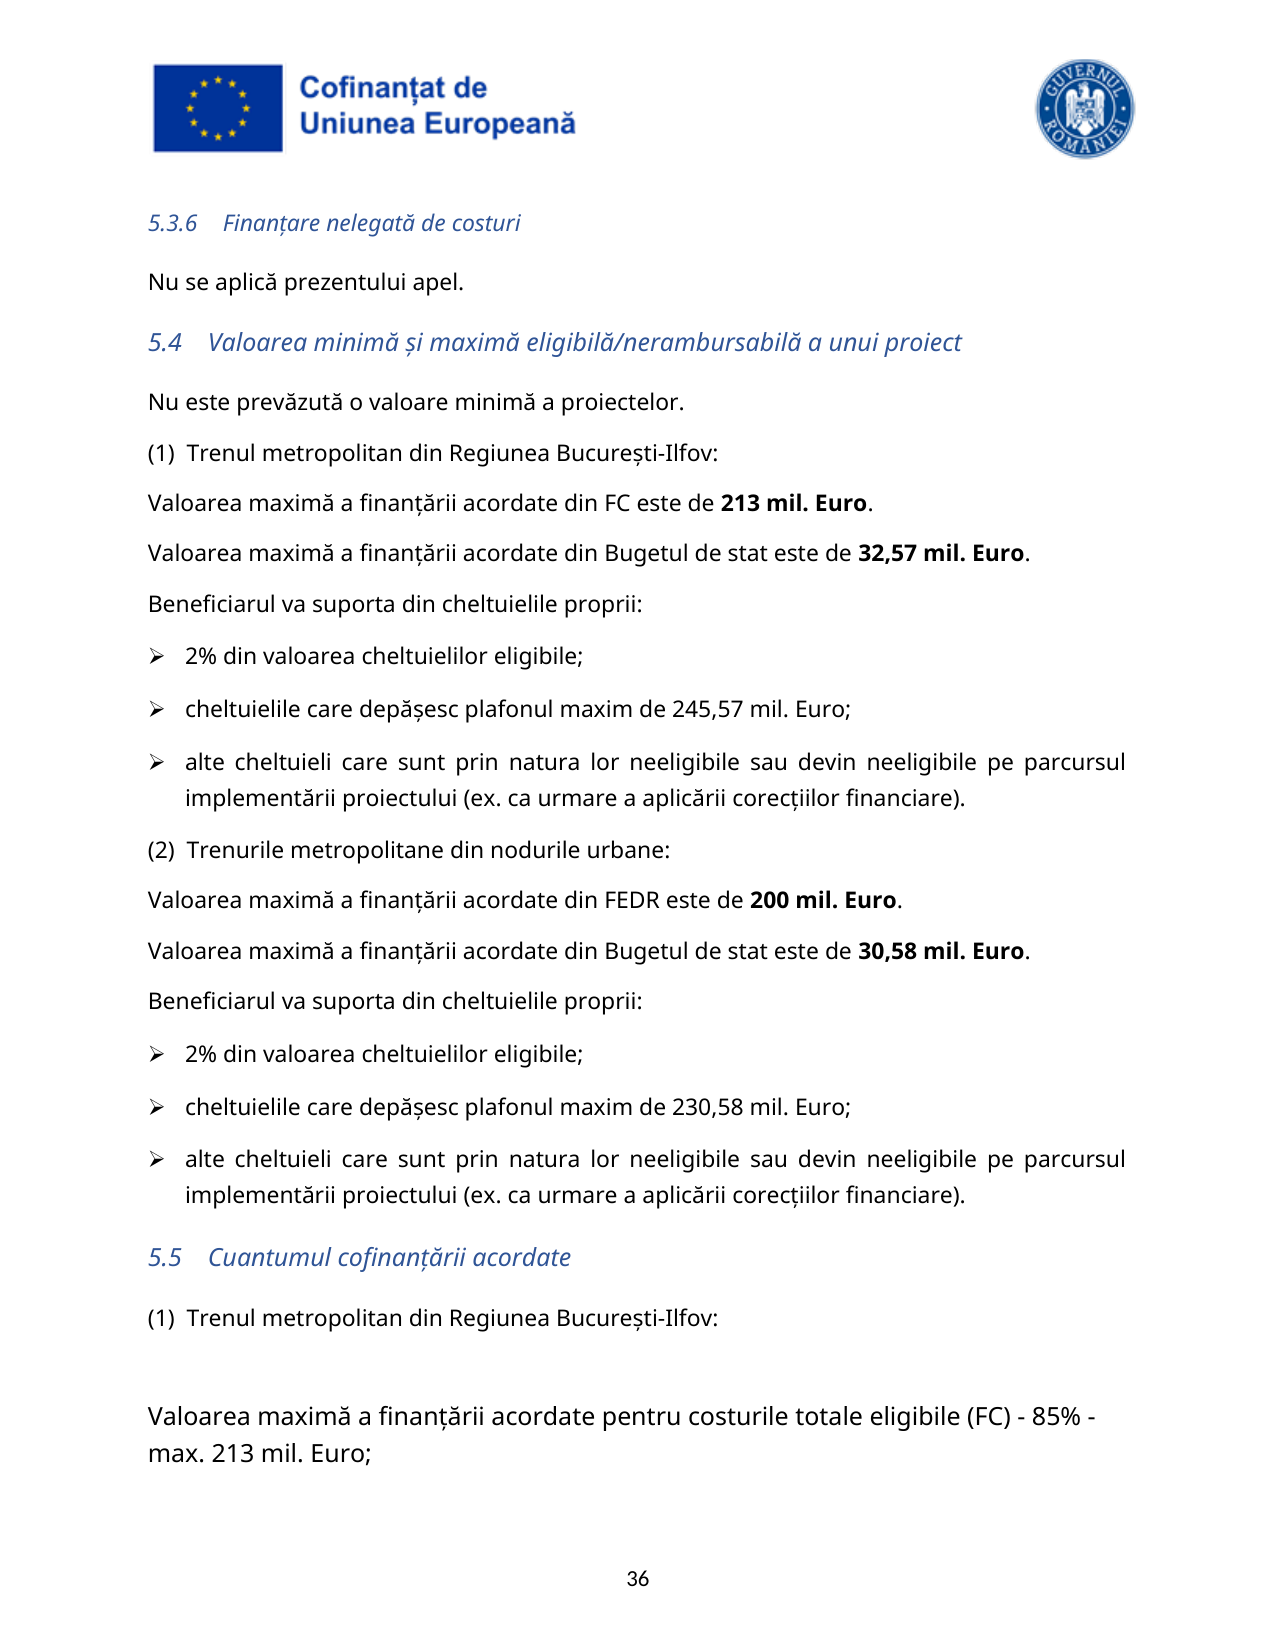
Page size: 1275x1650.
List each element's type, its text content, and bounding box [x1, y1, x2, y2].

text Valoarea maximă a finanțării acordate din Bugetul de stat este de 32,57 mil. Euro. [148, 537, 1127, 568]
text Valoarea maximă a finanțării acordate din FC este de 213 mil. Euro. [148, 487, 1127, 518]
subtitle Cuantumul cofinanțării acordate [148, 1240, 1127, 1274]
list alte cheltuieli care sunt prin natura lor neeligibile sau devin neeligibile pe parcursul implementării proiectului (ex. ca urmare a aplicării corecțiilor financiare). [148, 1143, 1127, 1210]
text Valoarea maximă a finanțării acordate din Bugetul de stat este de 30,58 mil. Euro. [148, 935, 1127, 966]
text Valoarea maximă a finanțării acordate pentru costurile totale eligibile (FC) - 85% - max. 213 mil. Euro; [148, 1399, 1127, 1470]
text Beneficiarul va suporta din cheltuielile proprii: [148, 588, 1127, 619]
text Nu se aplică prezentului apel. [148, 266, 1127, 297]
picture [147, 59, 1137, 161]
list 2% din valoarea cheltuielilor eligibile; [148, 640, 1127, 672]
subtitle Valoarea minimă și maximă eligibilă/nerambursabilă a unui proiect [148, 324, 1127, 358]
subtitle Finanțare nelegată de costuri [148, 207, 1127, 238]
text (1) Trenul metropolitan din Regiunea București-Ilfov: [148, 436, 1127, 468]
text (2) Trenurile metropolitane din nodurile urbane: [148, 834, 1127, 865]
text Valoarea maximă a finanțării acordate din FEDR este de 200 mil. Euro. [148, 884, 1127, 916]
list alte cheltuieli care sunt prin natura lor neeligibile sau devin neeligibile pe parcursul implementării proiectului (ex. ca urmare a aplicării corecțiilor financiare). [148, 746, 1127, 813]
list cheltuielile care depășesc plafonul maxim de 245,57 mil. Euro; [148, 693, 1127, 724]
text Nu este prevăzută o valoare minimă a proiectelor. [148, 386, 1127, 417]
text (1) Trenul metropolitan din Regiunea București-Ilfov: [148, 1302, 1127, 1333]
text Beneficiarul va suporta din cheltuielile proprii: [148, 985, 1127, 1017]
list 2% din valoarea cheltuielilor eligibile; [148, 1038, 1127, 1069]
list cheltuielile care depășesc plafonul maxim de 230,58 mil. Euro; [148, 1091, 1127, 1122]
